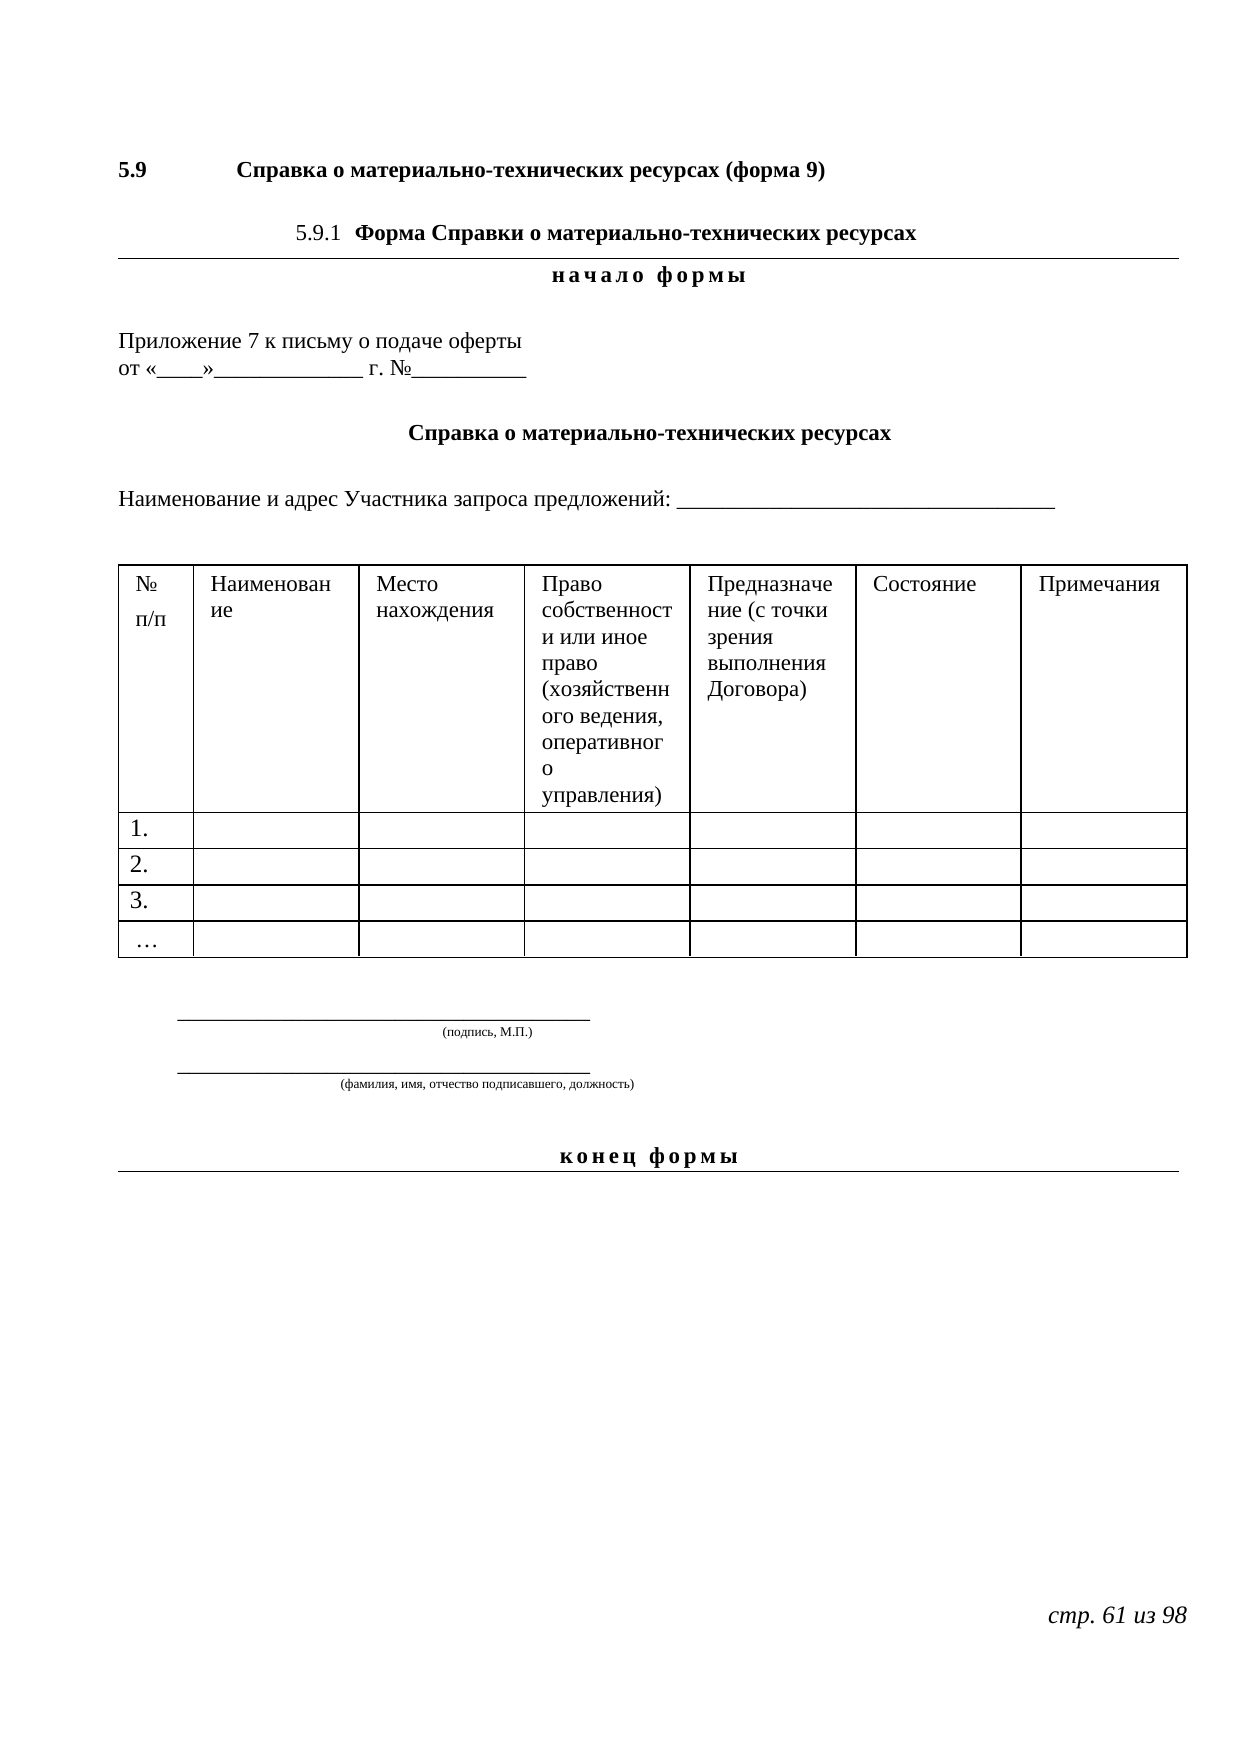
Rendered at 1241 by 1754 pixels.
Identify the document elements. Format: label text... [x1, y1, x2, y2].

table_header Примечания [1022, 566, 1186, 811]
text Приложение 7 к письму о подаче оферты от «____»_____________ г. №__________ [118, 327, 1181, 380]
table_cell [525, 813, 689, 848]
text начало формы [118, 259, 1179, 288]
text ____________________________________ [118, 997, 1181, 1024]
table_cell [525, 849, 689, 884]
table_cell [525, 922, 689, 956]
table_header Предназначение (с точки зрения выполнения Договора) [691, 566, 855, 811]
table_header Наименование [194, 566, 358, 811]
table_cell [691, 813, 855, 848]
text Наименование и адрес Участника запроса предложений: _________________________________ [118, 485, 1181, 512]
table_header Состояние [857, 566, 1020, 811]
table_cell [119, 886, 193, 920]
table_cell [194, 886, 358, 920]
table_header Право собственности или иное право (хозяйственного ведения, оперативного управления) [525, 566, 689, 811]
table_cell [691, 886, 855, 920]
table_cell [857, 886, 1020, 920]
subtitle Справка о материально-технических ресурсах (форма 9) [118, 156, 1181, 182]
table_cell … [119, 922, 193, 956]
table_cell [194, 849, 358, 884]
table_cell [119, 849, 193, 884]
table_cell [1022, 922, 1186, 956]
table_cell [1022, 886, 1186, 920]
table_cell [1022, 813, 1186, 848]
table_header № п/п [119, 566, 193, 811]
table_cell [525, 886, 689, 920]
table_cell [360, 922, 524, 956]
table_cell [360, 849, 524, 884]
table_cell [691, 849, 855, 884]
table_cell [857, 849, 1020, 884]
text Форма Справки о материально-технических ресурсах [236, 219, 1181, 246]
table_cell [857, 922, 1020, 956]
table_cell [360, 813, 524, 848]
table_cell [194, 813, 358, 848]
table_header Место нахождения [360, 566, 524, 811]
table_cell [194, 922, 358, 956]
table_cell [1022, 849, 1186, 884]
table_cell [119, 813, 193, 848]
text (подпись, М.П.) [118, 1024, 797, 1050]
table_cell [691, 922, 855, 956]
table_cell [857, 813, 1020, 848]
table_cell [360, 886, 524, 920]
text (фамилия, имя, отчество подписавшего, должность) [118, 1076, 797, 1103]
text ____________________________________ [118, 1050, 1181, 1076]
text конец формы [118, 1142, 1179, 1171]
text Справка о материально-технических ресурсах [118, 419, 1181, 446]
